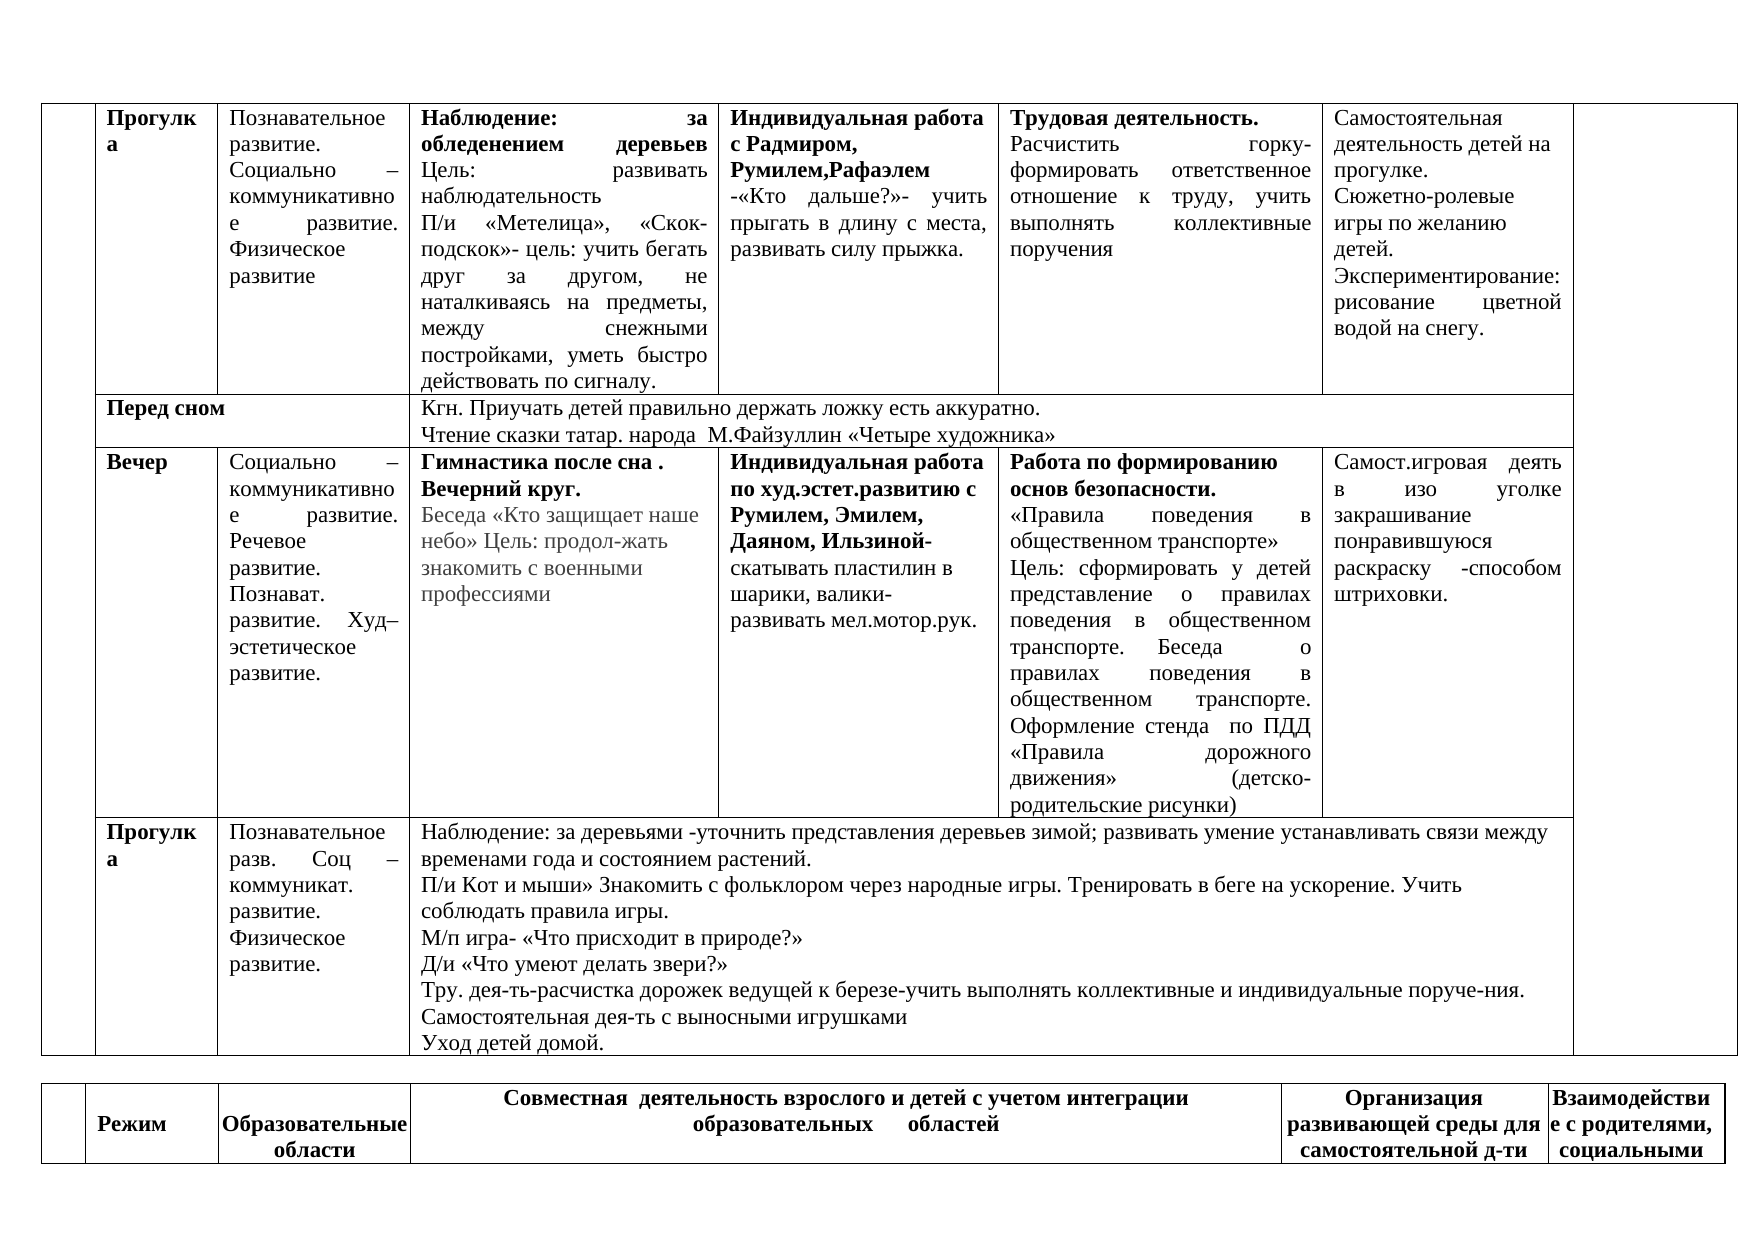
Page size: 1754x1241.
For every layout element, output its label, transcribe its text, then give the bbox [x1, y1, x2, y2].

table_cell Самост.игровая деять в изо уголке закрашивание понравившуюся раскраску -способом штриховки. [1323, 448, 1573, 817]
table_cell Перед сном [96, 395, 409, 447]
table_cell Работа по формированию основ безопасности. «Правила поведения в общественном транспорте» Цель: сформировать у детей представление о правилах поведения в общественном транспорте. Беседа о правилах поведения в общественном транспорте. Оформление стенда по ПДД «Правила дорожного движения» (детско-родительские рисунки) [999, 448, 1322, 817]
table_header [1549, 1084, 1724, 1163]
table_cell Прогулка [96, 104, 217, 393]
table_cell Вечер [96, 448, 217, 817]
table_cell Познавательное разв. Соц – коммуникат. развитие. Физическое развитие. [218, 818, 409, 1055]
table_cell Кгн. Приучать детей правильно держать ложку есть аккуратно. Чтение сказки татар. народа М.Файзуллин «Четыре художника» [410, 395, 1573, 447]
table_cell Наблюдение: за деревьями -уточнить представления деревьев зимой; развивать умение устанавливать связи между временами года и состоянием растений. П/и Кот и мыши» Знакомить с фольклором через народные игры. Тренировать в беге на ускорение. Учить соблюдать правила игры. М/п игра- «Что присходит в природе?» Д/и «Что умеют делать звери?» Тру. дея-ть-расчистка дорожек ведущей к березе-учить выполнять коллективные и индивидуальные поруче-ния. Самостоятельная дея-ть с выносными игрушками Уход детей домой. [410, 818, 1573, 1055]
table_header Совместная деятельность взрослого и детей с учетом интеграции образовательных областей [411, 1084, 1281, 1163]
table_cell Индивидуальная работа с Радмиром, Румилем,Рафаэлем -«Кто дальше?»- учить прыгать в длину с места, развивать силу прыжка. [719, 104, 998, 393]
table_cell Индивидуальная работа по худ.эстет.развитию с Румилем, Эмилем, Даяном, Ильзиной-скатывать пластилин в шарики, валики-развивать мел.мотор.рук. [719, 448, 998, 817]
table_cell Трудовая деятельность. Расчистить горку- формировать ответственное отношение к труду, учить выполнять коллективные поручения [999, 104, 1322, 393]
table_cell Гимнастика после сна . Вечерний круг. Беседа «Кто защищает наше небо» Цель: продол-жать знакомить с военными профессиями [410, 448, 718, 817]
table_header Режим [86, 1084, 218, 1163]
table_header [1282, 1084, 1548, 1163]
table_cell Самостоятельная деятельность детей на прогулке. Сюжетно-ролевые игры по желанию детей. Экспериментирование: рисование цветной водой на снегу. [1323, 104, 1573, 393]
table_cell Познавательное развитие. Социально – коммуникативное развитие. Физическое развитие [218, 104, 409, 393]
table_cell Социально – коммуникативное развитие. Речевое развитие. Познават. развитие. Худ– эстетическое развитие. [218, 448, 409, 817]
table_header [219, 1084, 410, 1163]
table_header [42, 1084, 85, 1163]
table_cell Прогулка [96, 818, 217, 1055]
table_cell Наблюдение: за обледенением деревьев Цель: развивать наблюдательность П/и «Метелица», «Скок-подскок»- цель: учить бегать друг за другом, не наталкиваясь на предметы, между снежными постройками, уметь быстро действовать по сигналу. [410, 104, 718, 393]
